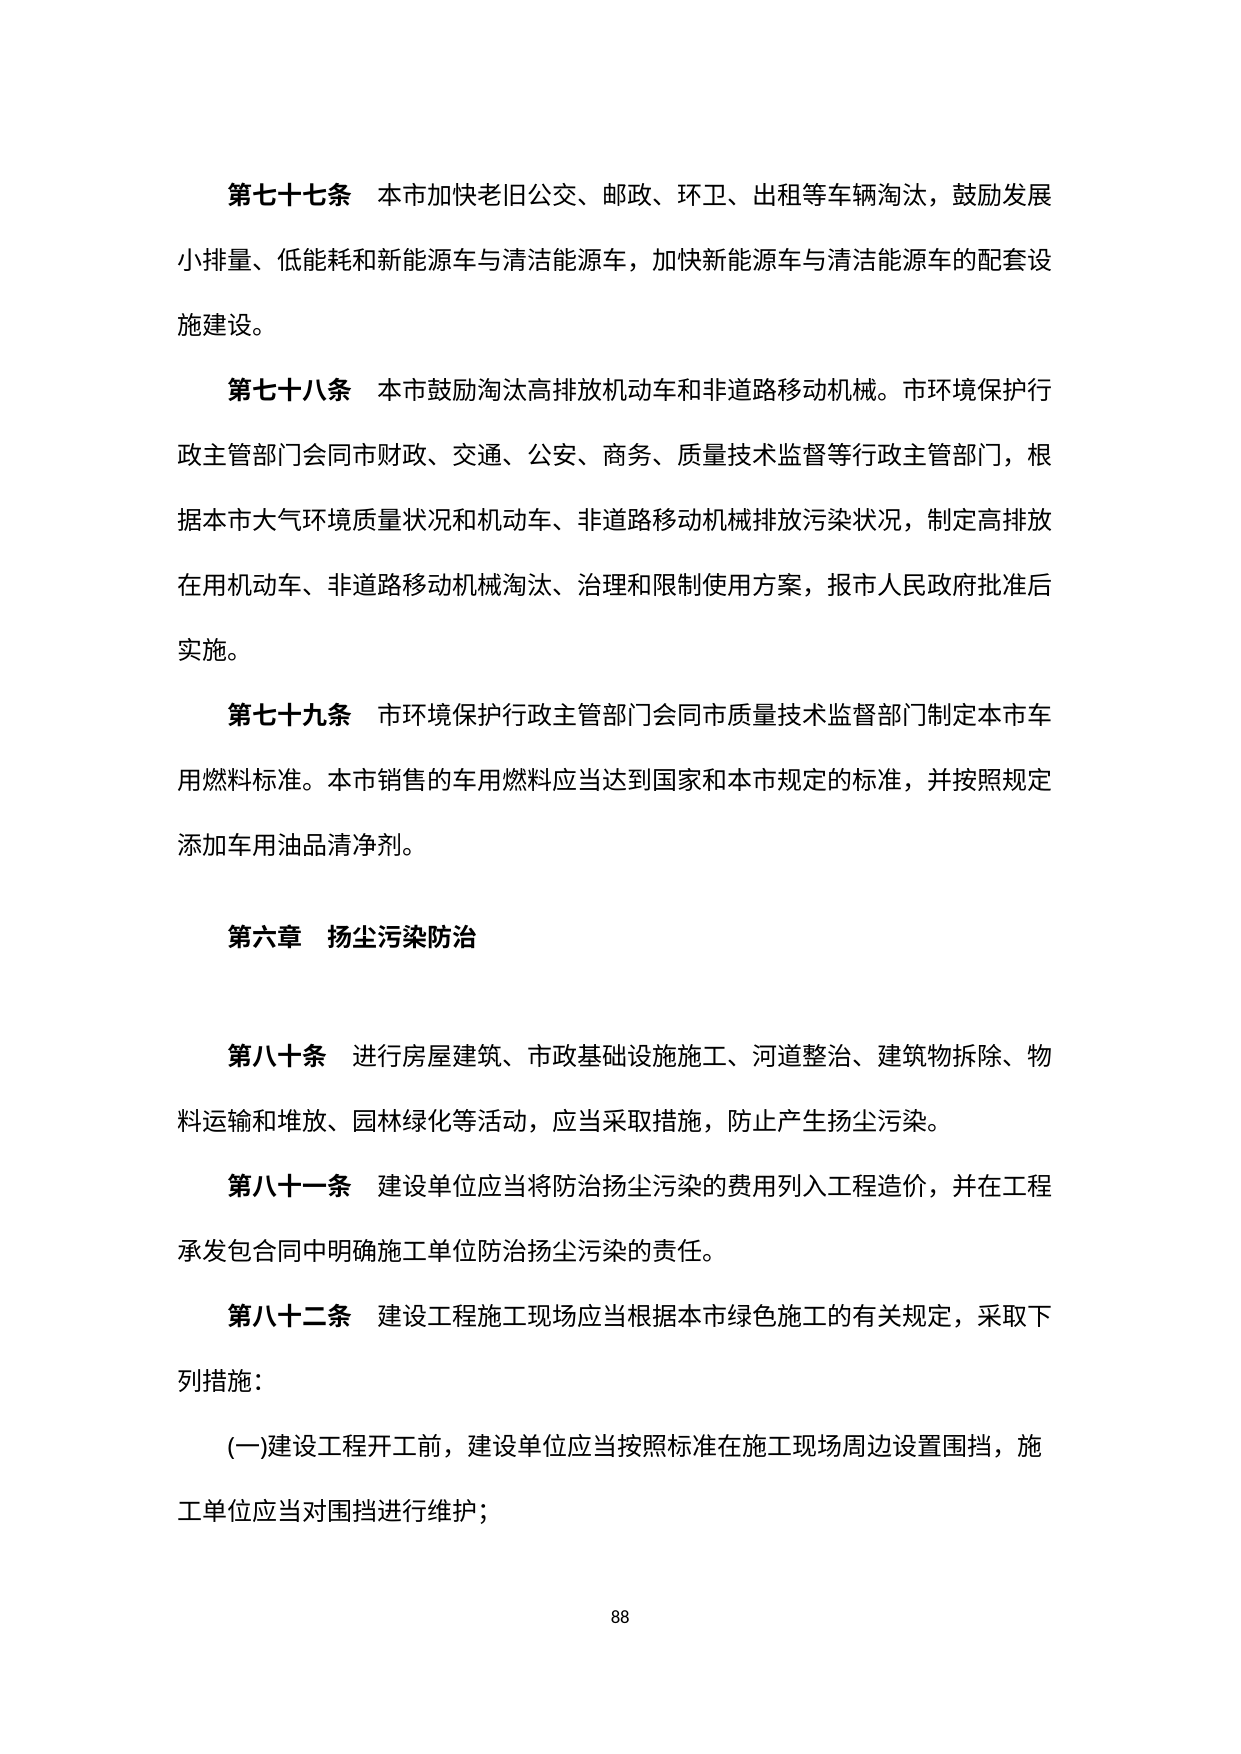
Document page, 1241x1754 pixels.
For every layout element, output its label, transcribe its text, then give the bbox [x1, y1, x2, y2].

text (一)建设工程开工前，建设单位应当按照标准在施工现场周边设置围挡，施工单位应当对围挡进行维护； [177, 1412, 1063, 1542]
text 第七十七条 本市加快老旧公交、邮政、环卫、出租等车辆淘汰，鼓励发展小排量、低能耗和新能源车与清洁能源车，加快新能源车与清洁能源车的配套设施建设。 [177, 161, 1063, 356]
text 第八十二条 建设工程施工现场应当根据本市绿色施工的有关规定，采取下列措施： [177, 1282, 1063, 1412]
text 第八十一条 建设单位应当将防治扬尘污染的费用列入工程造价，并在工程承发包合同中明确施工单位防治扬尘污染的责任。 [177, 1152, 1063, 1282]
text 第七十九条 市环境保护行政主管部门会同市质量技术监督部门制定本市车用燃料标准。本市销售的车用燃料应当达到国家和本市规定的标准，并按照规定添加车用油品清净剂。 [177, 681, 1063, 876]
text 第八十条 进行房屋建筑、市政基础设施施工、河道整治、建筑物拆除、物料运输和堆放、园林绿化等活动，应当采取措施，防止产生扬尘污染。 [177, 1022, 1063, 1152]
text 第七十八条 本市鼓励淘汰高排放机动车和非道路移动机械。市环境保护行政主管部门会同市财政、交通、公安、商务、质量技术监督等行政主管部门，根据本市大气环境质量状况和机动车、非道路移动机械排放污染状况，制定高排放在用机动车、非道路移动机械淘汰、治理和限制使用方案，报市人民政府批准后实施。 [177, 356, 1063, 681]
subtitle 第六章 扬尘污染防治 [177, 903, 1063, 968]
